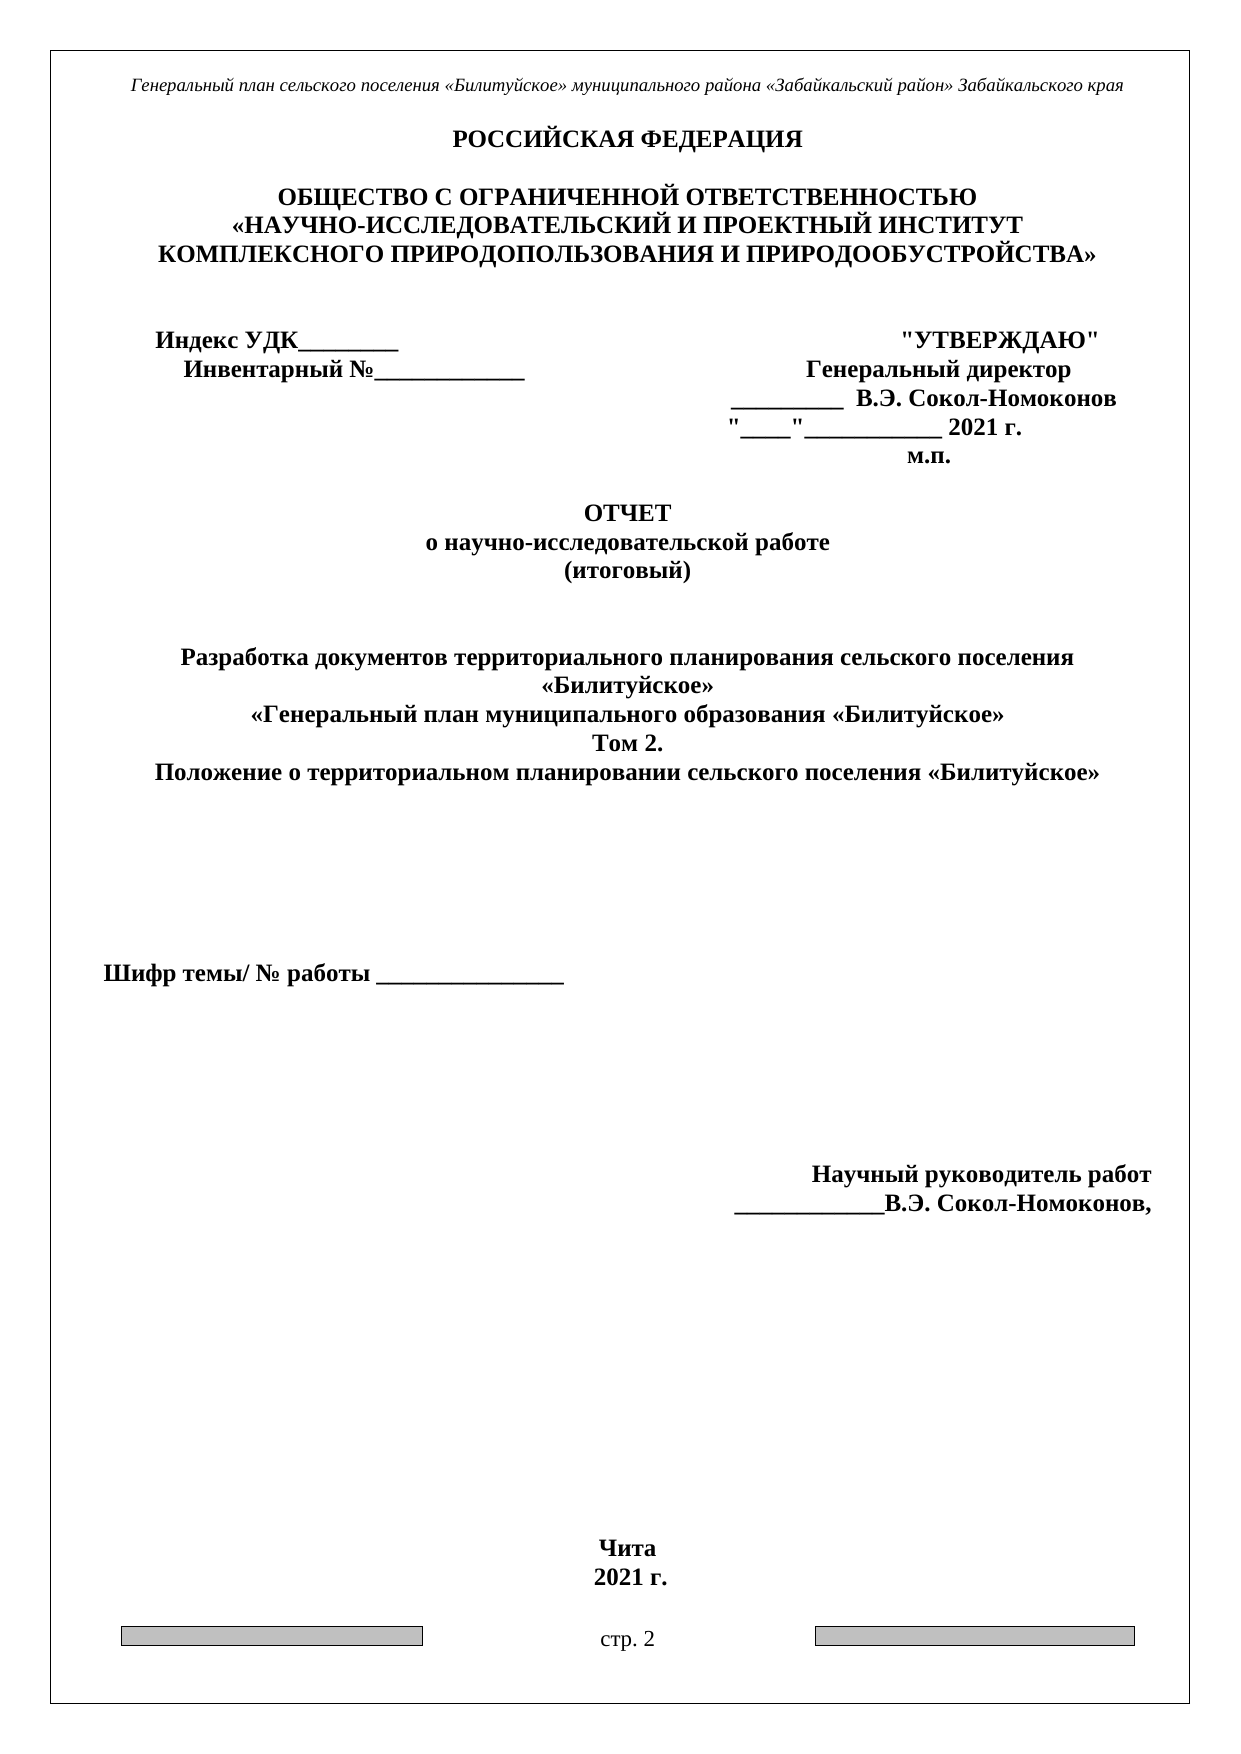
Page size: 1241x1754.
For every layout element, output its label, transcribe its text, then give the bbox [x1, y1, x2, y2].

text «Генеральный план муниципального образования «Билитуйское» [103, 699, 1152, 728]
text "____"___________ 2021 г. [103, 412, 1152, 440]
text Разработка документов территориального планирования сельского поселения «Билитуйское» [103, 642, 1152, 699]
text Шифр темы/ № работы _______________ [103, 958, 1152, 987]
text Инвентарный №____________ Генеральный директор [103, 354, 1152, 383]
text Том 2. [103, 728, 1152, 757]
text (итоговый) [103, 555, 1152, 584]
text о научно-исследовательской работе [103, 527, 1152, 555]
text ОБЩЕСТВО С ОГРАНИЧЕННОЙ ОТВЕТСТВЕННОСТЬЮ [103, 182, 1152, 210]
text 2021 г. [103, 1562, 1152, 1590]
text ____________В.Э. Сокол-Номоконов, [103, 1188, 1152, 1217]
text _________ В.Э. Сокол-Номоконов [103, 383, 1152, 412]
text КОМПЛЕКСНОГО ПРИРОДОПОЛЬЗОВАНИЯ И ПРИРОДООБУСТРОЙСТВА» [103, 239, 1152, 268]
text м.п. [103, 440, 1152, 469]
text Индекс УДК________ "УТВЕРЖДАЮ" [103, 325, 1152, 354]
text Положение о территориальном планировании сельского поселения «Билитуйское» [103, 757, 1152, 785]
text Научный руководитель работ [103, 1159, 1152, 1188]
text ОТЧЕТ [103, 498, 1152, 527]
text «НАУЧНО-ИССЛЕДОВАТЕЛЬСКИЙ И ПРОЕКТНЫЙ ИНСТИТУТ [103, 210, 1152, 239]
text РОССИЙСКАЯ ФЕДЕРАЦИЯ [103, 124, 1152, 153]
text Чита [103, 1533, 1152, 1562]
